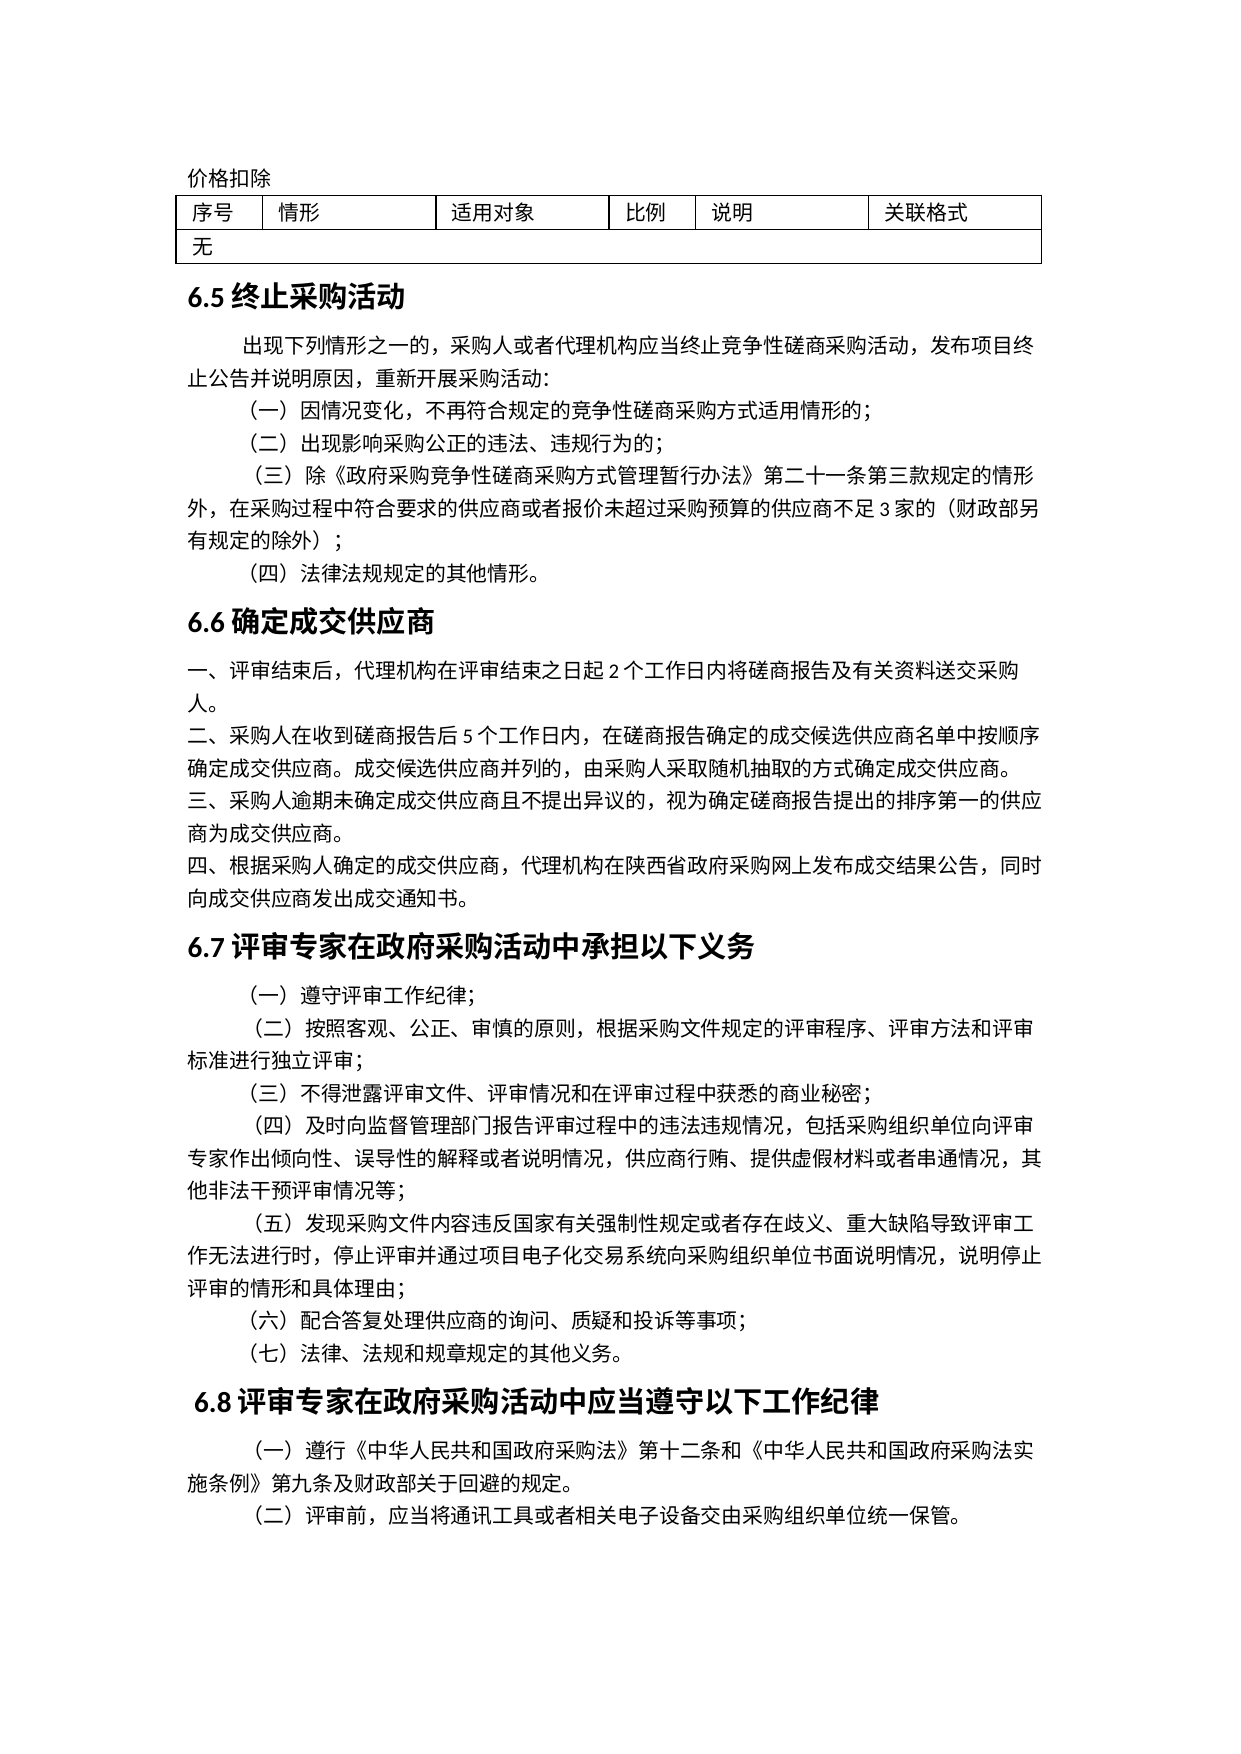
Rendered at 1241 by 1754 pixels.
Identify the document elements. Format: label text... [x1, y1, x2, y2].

text （一）遵行《中华人民共和国政府采购法》第十二条和《中华人民共和国政府采购法实施条例》第九条及财政部关于回避的规定。 [187, 1434, 1053, 1499]
text 三、采购人逾期未确定成交供应商且不提出异议的，视为确定磋商报告提出的排序第一的供应商为成交供应商。 [187, 784, 1053, 849]
text 四、根据采购人确定的成交供应商，代理机构在陕西省政府采购网上发布成交结果公告，同时向成交供应商发出成交通知书。 [187, 849, 1053, 914]
text （一）遵守评审工作纪律； [187, 979, 1053, 1012]
text （二）按照客观、公正、审慎的原则，根据采购文件规定的评审程序、评审方法和评审标准进行独立评审； [187, 1012, 1053, 1077]
text 6.5终止采购活动 [187, 264, 1053, 329]
text （四）法律法规规定的其他情形。 [187, 557, 1053, 589]
text 6.8评审专家在政府采购活动中应当遵守以下工作纪律 [187, 1369, 1053, 1434]
text （三）不得泄露评审文件、评审情况和在评审过程中获悉的商业秘密； [187, 1077, 1053, 1109]
text 一、评审结束后，代理机构在评审结束之日起2个工作日内将磋商报告及有关资料送交采购人。 [187, 654, 1053, 719]
text （七）法律、法规和规章规定的其他义务。 [187, 1337, 1053, 1369]
table_header 关联格式 [869, 196, 1041, 228]
table_header 比例 [610, 196, 695, 228]
text 6.6确定成交供应商 [187, 589, 1053, 654]
text （二）评审前，应当将通讯工具或者相关电子设备交由采购组织单位统一保管。 [187, 1499, 1053, 1532]
text 出现下列情形之一的，采购人或者代理机构应当终止竞争性磋商采购活动，发布项目终止公告并说明原因，重新开展采购活动： [187, 329, 1053, 394]
table_header 适用对象 [437, 196, 608, 228]
text （二）出现影响采购公正的违法、违规行为的； [187, 427, 1053, 459]
table_cell 无 [177, 230, 1041, 263]
text （一）因情况变化，不再符合规定的竞争性磋商采购方式适用情形的； [187, 394, 1053, 427]
text 二、采购人在收到磋商报告后5个工作日内，在磋商报告确定的成交候选供应商名单中按顺序确定成交供应商。成交候选供应商并列的，由采购人采取随机抽取的方式确定成交供应商。 [187, 719, 1053, 784]
text （三）除《政府采购竞争性磋商采购方式管理暂行办法》第二十一条第三款规定的情形外，在采购过程中符合要求的供应商或者报价未超过采购预算的供应商不足3家的（财政部另有规定的除外）； [187, 459, 1053, 557]
text 价格扣除 [187, 162, 1053, 194]
table_header 序号 [177, 196, 262, 228]
table_header 情形 [263, 196, 435, 228]
text （六）配合答复处理供应商的询问、质疑和投诉等事项； [187, 1304, 1053, 1337]
text 6.7评审专家在政府采购活动中承担以下义务 [187, 914, 1053, 979]
text （四）及时向监督管理部门报告评审过程中的违法违规情况，包括采购组织单位向评审专家作出倾向性、误导性的解释或者说明情况，供应商行贿、提供虚假材料或者串通情况，其他非法干预评审情况等； [187, 1109, 1053, 1207]
table_header 说明 [696, 196, 868, 228]
text （五）发现采购文件内容违反国家有关强制性规定或者存在歧义、重大缺陷导致评审工作无法进行时，停止评审并通过项目电子化交易系统向采购组织单位书面说明情况，说明停止评审的情形和具体理由； [187, 1207, 1053, 1304]
